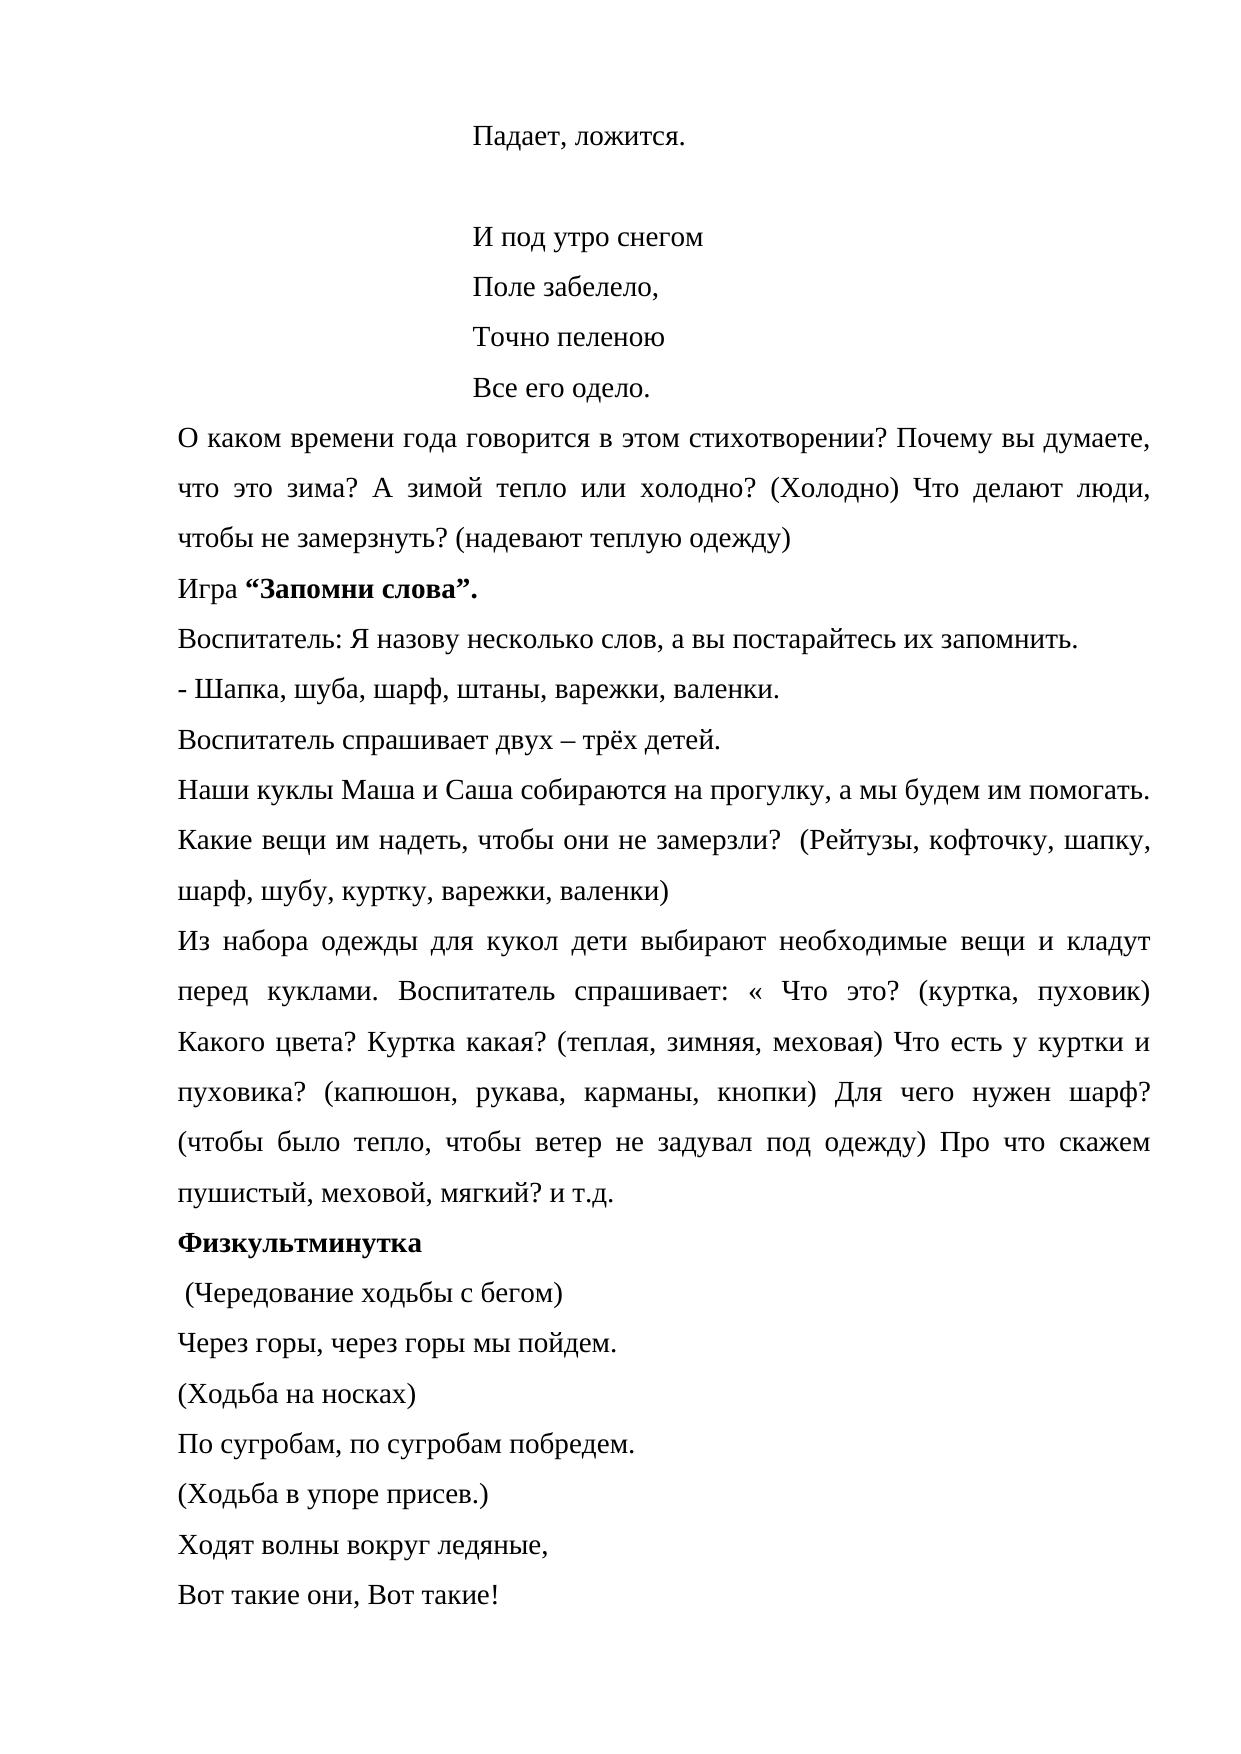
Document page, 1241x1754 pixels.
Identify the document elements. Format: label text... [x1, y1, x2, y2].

text Ходят волны вокруг ледяные, [177, 1527, 1152, 1560]
text (Ходьба на носках) [177, 1376, 1152, 1409]
text Через горы, через горы мы пойдем. [177, 1326, 1152, 1359]
text (Ходьба в упоре присев.) [177, 1477, 1152, 1510]
text Вот такие они, Вот такие! [177, 1577, 1152, 1611]
text О каком времени года говорится в этом стихотворении? Почему вы думаете, что это зима? А зимой тепло или холодно? (Холодно) Что делают люди, чтобы не замерзнуть? (надевают теплую одежду) [177, 420, 1152, 554]
text По сугробам, по сугробам побредем. [177, 1426, 1152, 1460]
text Падает, ложится. [177, 118, 1152, 152]
text Точно пеленою [177, 319, 1152, 353]
text Физкультминутка [177, 1225, 1152, 1258]
text Из набора одежды для кукол дети выбирают необходимые вещи и кладут перед куклами. Воспитатель спрашивает: « Что это? (куртка, пуховик) Какого цвета? Куртка какая? (теплая, зимняя, меховая) Что есть у куртки и пуховика? (капюшон, рукава, карманы, кнопки) Для чего нужен шарф? (чтобы было тепло, чтобы ветер не задувал под одежду) Про что скажем пушистый, меховой, мягкий? и т.д. [177, 923, 1152, 1208]
text Все его одело. [177, 370, 1152, 403]
text Воспитатель спрашивает двух – трёх детей. [177, 722, 1152, 755]
text Игра “Запомни слова”. [177, 571, 1152, 604]
text И под утро снегом [177, 219, 1152, 252]
text Воспитатель: Я назову несколько слов, а вы постарайтесь их запомнить. [177, 621, 1152, 655]
text - Шапка, шуба, шарф, штаны, варежки, валенки. [177, 672, 1152, 705]
text Наши куклы Маша и Саша собираются на прогулку, а мы будем им помогать. Какие вещи им надеть, чтобы они не замерзли? (Рейтузы, кофточку, шапку, шарф, шубу, куртку, варежки, валенки) [177, 772, 1152, 906]
text (Чередование ходьбы с бегом) [177, 1275, 1152, 1309]
text Поле забелело, [177, 269, 1152, 303]
